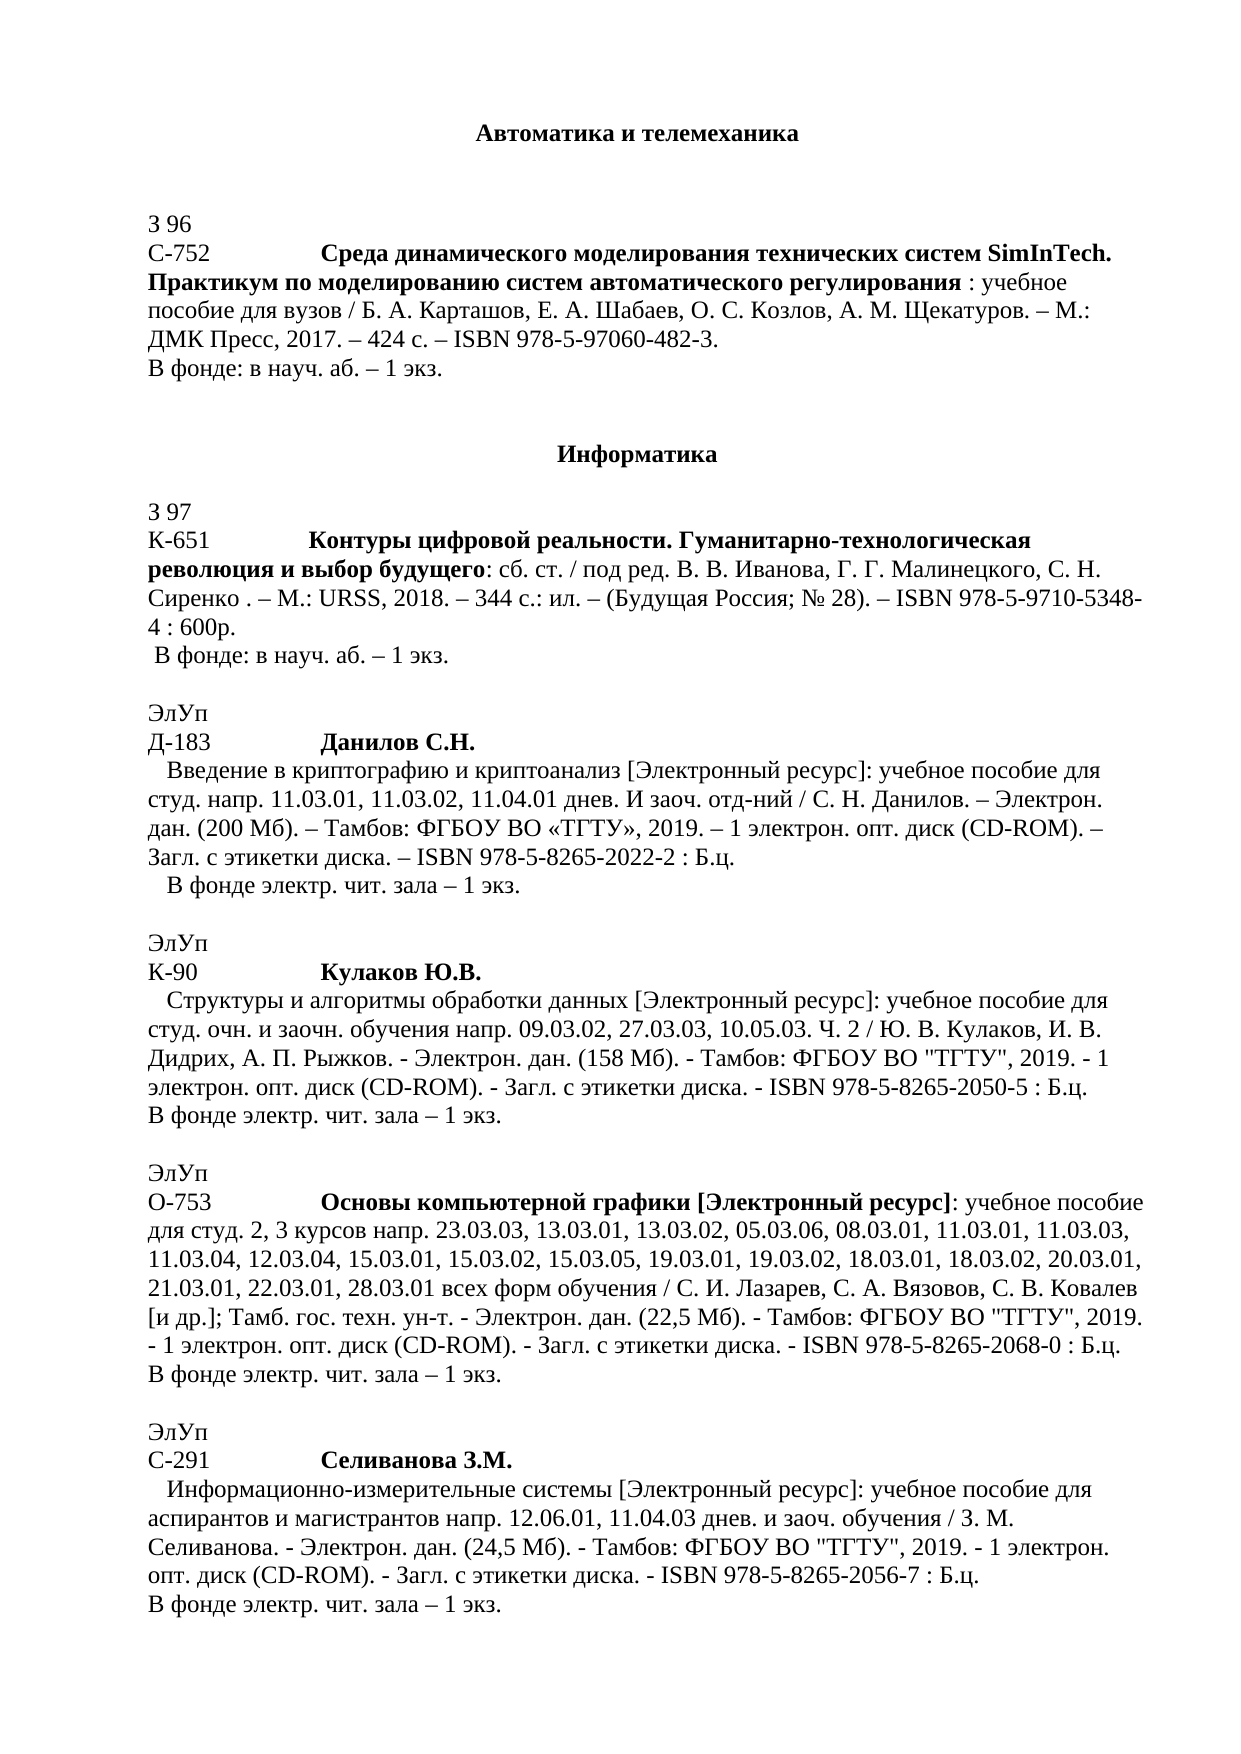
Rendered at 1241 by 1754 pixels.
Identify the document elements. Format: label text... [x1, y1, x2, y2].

text З 97 К-651 Контуры цифровой реальности. Гуманитарно-технологическая революция и выбор будущего: сб. ст. / под ред. В. В. Иванова, Г. Г. Малинецкого, С. Н. Сиренко . – М.: URSS, 2018. – 344 с.: ил. – (Будущая Россия; № 28). – ISBN 978-5-9710-5348-4 : 600р. В фонде: в науч. аб. – 1 экз. [148, 497, 1152, 669]
text Информатика [123, 439, 1152, 468]
text З 96 С-752 Среда динамического моделирования технических систем SimInTech. Практикум по моделированию систем автоматического регулирования : учебное пособие для вузов / Б. А. Карташов, Е. А. Шабаев, О. С. Козлов, А. М. Щекатуров. – М.: ДМК Пресс, 2017. – 424 с. – ISBN 978-5-97060-482-3. В фонде: в науч. аб. – 1 экз. [148, 209, 1152, 382]
text ЭлУп Д-183 Данилов С.Н. Введение в криптографию и криптоанализ [Электронный ресурс]: учебное пособие для студ. напр. 11.03.01, 11.03.02, 11.04.01 днев. И заоч. отд-ний / С. Н. Данилов. – Электрон. дан. (200 Мб). – Тамбов: ФГБОУ ВО «ТГТУ», 2019. – 1 электрон. опт. диск (CD-ROM). – Загл. с этикетки диска. – ISBN 978-5-8265-2022-2 : Б.ц. В фонде электр. чит. зала – 1 экз. [148, 698, 1152, 899]
text ЭлУп О-753 Основы компьютерной графики [Электронный ресурс]: учебное пособие для студ. 2, 3 курсов напр. 23.03.03, 13.03.01, 13.03.02, 05.03.06, 08.03.01, 11.03.01, 11.03.03, 11.03.04, 12.03.04, 15.03.01, 15.03.02, 15.03.05, 19.03.01, 19.03.02, 18.03.01, 18.03.02, 20.03.01, 21.03.01, 22.03.01, 28.03.01 всех форм обучения / С. И. Лазарев, С. А. Вязовов, С. В. Ковалев [и др.]; Тамб. гос. техн. ун-т. - Электрон. дан. (22,5 Мб). - Тамбов: ФГБОУ ВО "ТГТУ", 2019. - 1 электрон. опт. диск (CD-ROM). - Загл. с этикетки диска. - ISBN 978-5-8265-2068-0 : Б.ц. В фонде электр. чит. зала – 1 экз. [148, 1158, 1152, 1388]
text Автоматика и телемеханика [123, 118, 1152, 147]
text ЭлУп К-90 Кулаков Ю.В. Структуры и алгоритмы обработки данных [Электронный ресурс]: учебное пособие для студ. очн. и заочн. обучения напр. 09.03.02, 27.03.03, 10.05.03. Ч. 2 / Ю. В. Кулаков, И. В. Дидрих, А. П. Рыжков. - Электрон. дан. (158 Мб). - Тамбов: ФГБОУ ВО "ТГТУ", 2019. - 1 электрон. опт. диск (CD-ROM). - Загл. с этикетки диска. - ISBN 978-5-8265-2050-5 : Б.ц. В фонде электр. чит. зала – 1 экз. [148, 928, 1152, 1129]
text ЭлУп С-291 Селиванова З.М. Информационно-измерительные системы [Электронный ресурс]: учебное пособие для аспирантов и магистрантов напр. 12.06.01, 11.04.03 днев. и заоч. обучения / З. М. Селиванова. - Электрон. дан. (24,5 Мб). - Тамбов: ФГБОУ ВО "ТГТУ", 2019. - 1 электрон. опт. диск (CD-ROM). - Загл. с этикетки диска. - ISBN 978-5-8265-2056-7 : Б.ц. В фонде электр. чит. зала – 1 экз. [148, 1417, 1152, 1618]
